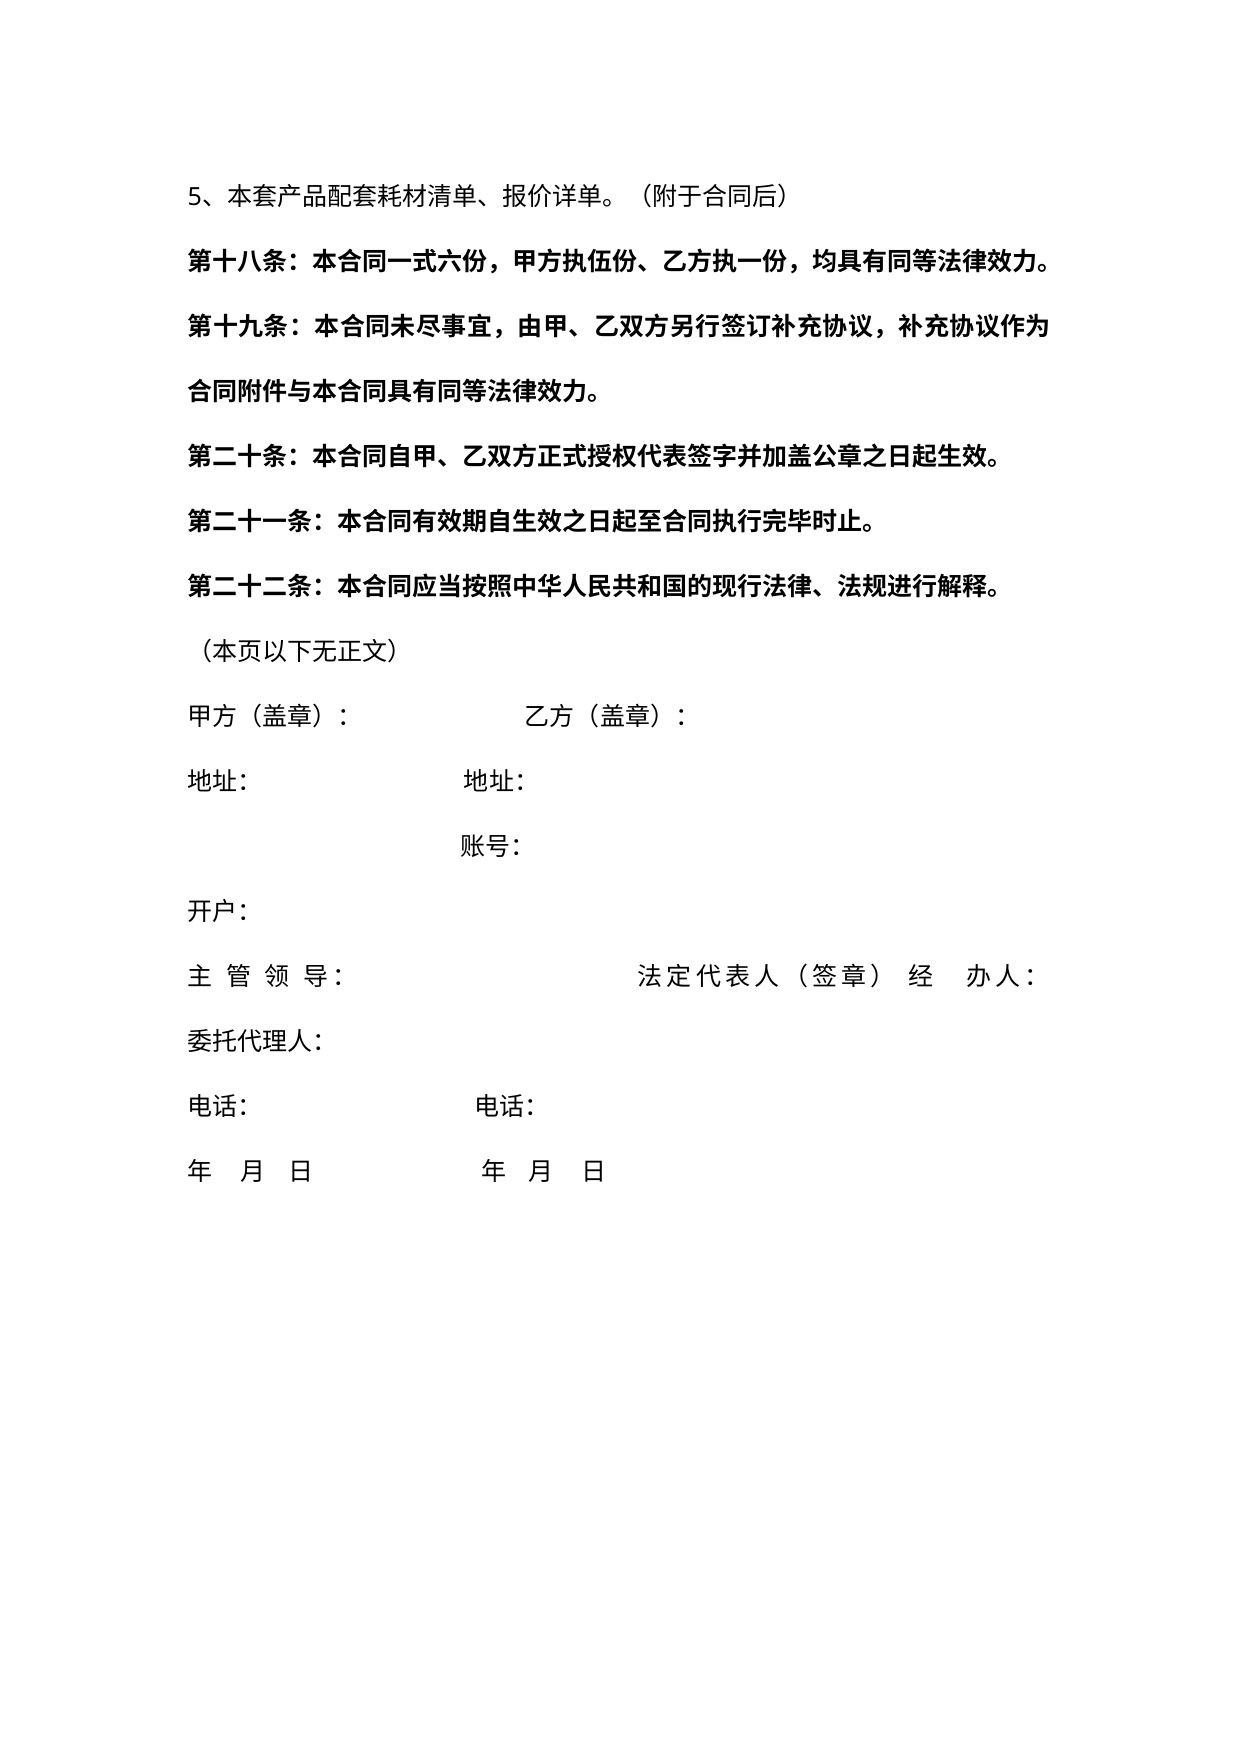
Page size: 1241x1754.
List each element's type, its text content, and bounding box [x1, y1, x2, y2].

text （本页以下无正文） [187, 617, 1053, 682]
text 电话： 电话： [187, 1072, 1053, 1137]
text 甲方（盖章）： 乙方（盖章）： [187, 682, 1053, 747]
text 年 月 日 年 月 日 [187, 1137, 1053, 1202]
text 账号： [187, 812, 1053, 877]
text 第二十条：本合同自甲、乙双方正式授权代表签字并加盖公章之日起生效。 [187, 422, 1053, 487]
text 第十八条：本合同一式六份，甲方执伍份、乙方执一份，均具有同等法律效力。 [187, 227, 1053, 292]
text 5、本套产品配套耗材清单、报价详单。（附于合同后） [187, 162, 1053, 227]
text 第二十二条：本合同应当按照中华人民共和国的现行法律、法规进行解释。 [187, 552, 1053, 617]
text 第十九条：本合同未尽事宜，由甲、乙双方另行签订补充协议，补充协议作为合同附件与本合同具有同等法律效力。 [187, 292, 1053, 422]
text 第二十一条：本合同有效期自生效之日起至合同执行完毕时止。 [187, 487, 1053, 552]
text 开户： [187, 877, 1053, 942]
text 主 管 领 导： 法定代表人（签章） 经 办人： 委托代理人： [187, 942, 1053, 1072]
text 地址： 地址： [187, 747, 1053, 812]
